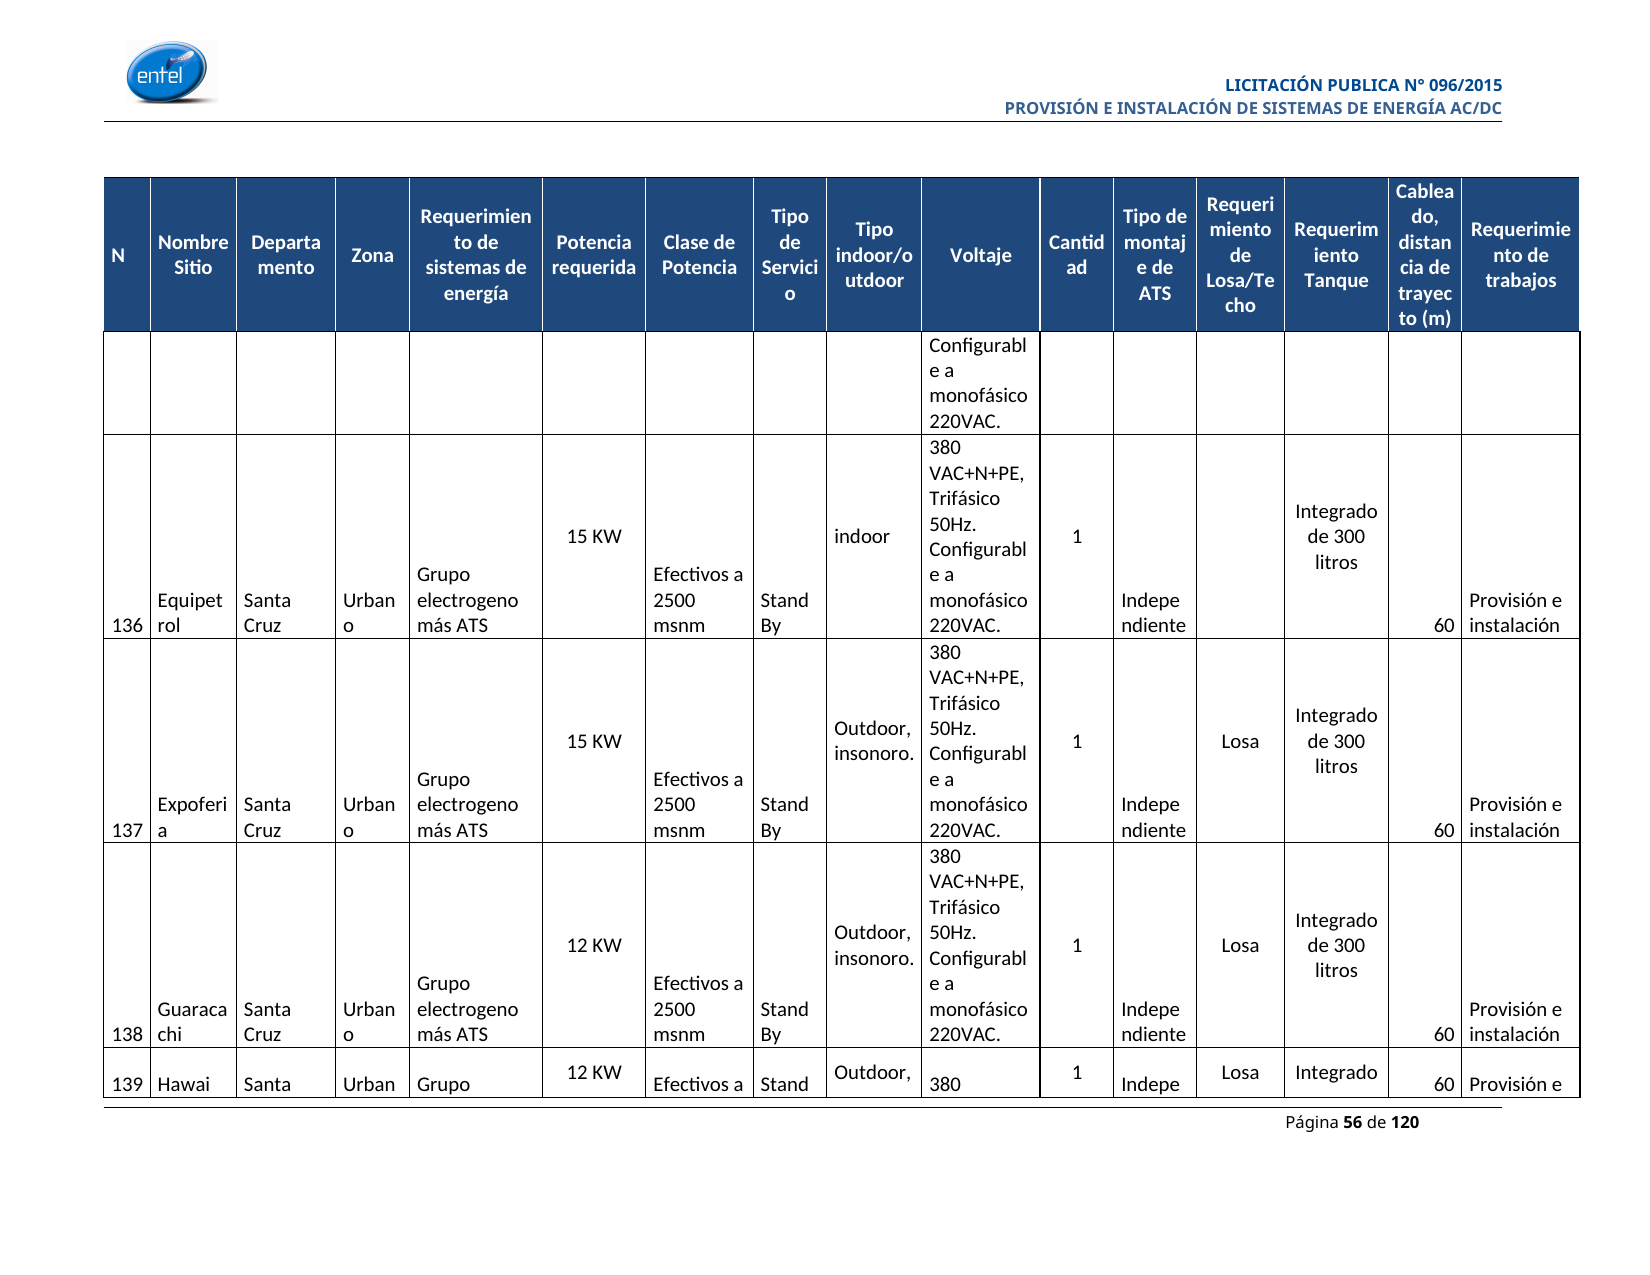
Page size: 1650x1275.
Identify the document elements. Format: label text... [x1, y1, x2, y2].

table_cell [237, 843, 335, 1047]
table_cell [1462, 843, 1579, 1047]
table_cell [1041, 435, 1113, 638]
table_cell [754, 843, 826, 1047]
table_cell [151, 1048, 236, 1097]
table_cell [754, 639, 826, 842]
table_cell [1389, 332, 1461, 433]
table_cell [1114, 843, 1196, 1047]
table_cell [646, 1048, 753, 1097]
table_header Tipo de Servicio [754, 178, 826, 331]
table_header Cantidad [1041, 178, 1113, 331]
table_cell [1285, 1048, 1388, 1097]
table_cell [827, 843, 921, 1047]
picture [126, 40, 219, 104]
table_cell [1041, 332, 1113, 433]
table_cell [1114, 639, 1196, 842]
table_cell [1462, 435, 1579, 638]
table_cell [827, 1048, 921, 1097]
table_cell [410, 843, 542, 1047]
table_header Tipo de montaje de ATS [1114, 178, 1196, 331]
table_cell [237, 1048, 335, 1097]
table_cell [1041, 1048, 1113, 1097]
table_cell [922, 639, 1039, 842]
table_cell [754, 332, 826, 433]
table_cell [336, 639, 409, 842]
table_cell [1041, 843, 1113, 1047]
table_header Tipo indoor/outdoor [827, 178, 921, 331]
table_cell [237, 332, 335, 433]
table_header Requerimiento de Losa/Techo [1197, 178, 1284, 331]
table_header N [104, 178, 150, 331]
table_header Requerimiento de trabajos [1462, 178, 1579, 331]
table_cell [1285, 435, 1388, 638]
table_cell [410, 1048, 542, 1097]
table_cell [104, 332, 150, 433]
table_header Cableado, distancia de trayecto (m) [1389, 178, 1461, 331]
table_header Requerimiento Tanque [1285, 178, 1388, 331]
table_header Nombre Sitio [151, 178, 236, 331]
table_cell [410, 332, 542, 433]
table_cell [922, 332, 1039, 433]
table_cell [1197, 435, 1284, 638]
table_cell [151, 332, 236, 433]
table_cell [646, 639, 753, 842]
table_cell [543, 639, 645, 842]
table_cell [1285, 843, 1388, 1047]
table_header Departamento [237, 178, 335, 331]
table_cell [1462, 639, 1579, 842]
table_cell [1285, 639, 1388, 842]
table_header Zona [336, 178, 409, 331]
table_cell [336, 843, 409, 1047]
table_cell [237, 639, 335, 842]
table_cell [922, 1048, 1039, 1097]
table_header Voltaje [922, 178, 1039, 331]
table_header Clase de Potencia [646, 178, 753, 331]
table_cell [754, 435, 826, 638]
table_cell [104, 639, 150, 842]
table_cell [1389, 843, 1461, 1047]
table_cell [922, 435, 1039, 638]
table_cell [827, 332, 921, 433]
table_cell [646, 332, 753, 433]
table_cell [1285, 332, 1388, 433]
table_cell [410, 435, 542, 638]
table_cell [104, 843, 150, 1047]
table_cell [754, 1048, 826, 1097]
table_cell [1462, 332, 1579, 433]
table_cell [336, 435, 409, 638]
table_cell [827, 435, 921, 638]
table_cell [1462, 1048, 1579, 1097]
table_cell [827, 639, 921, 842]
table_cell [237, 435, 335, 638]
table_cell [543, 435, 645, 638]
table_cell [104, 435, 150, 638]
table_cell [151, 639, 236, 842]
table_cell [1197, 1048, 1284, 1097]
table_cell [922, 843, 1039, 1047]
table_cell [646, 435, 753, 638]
table_header Requerimiento de sistemas de energía [410, 178, 542, 331]
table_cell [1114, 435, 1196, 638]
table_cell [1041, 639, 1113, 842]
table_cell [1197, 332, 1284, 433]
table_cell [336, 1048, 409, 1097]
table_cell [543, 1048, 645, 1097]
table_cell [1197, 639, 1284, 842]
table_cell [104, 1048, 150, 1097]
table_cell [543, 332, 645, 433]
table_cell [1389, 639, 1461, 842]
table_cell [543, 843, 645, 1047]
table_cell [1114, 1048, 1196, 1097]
table_header Potencia requerida [543, 178, 645, 331]
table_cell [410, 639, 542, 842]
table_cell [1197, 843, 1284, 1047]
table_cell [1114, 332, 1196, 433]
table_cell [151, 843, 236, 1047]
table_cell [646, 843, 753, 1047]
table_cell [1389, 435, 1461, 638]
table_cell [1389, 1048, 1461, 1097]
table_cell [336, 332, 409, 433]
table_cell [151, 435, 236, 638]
